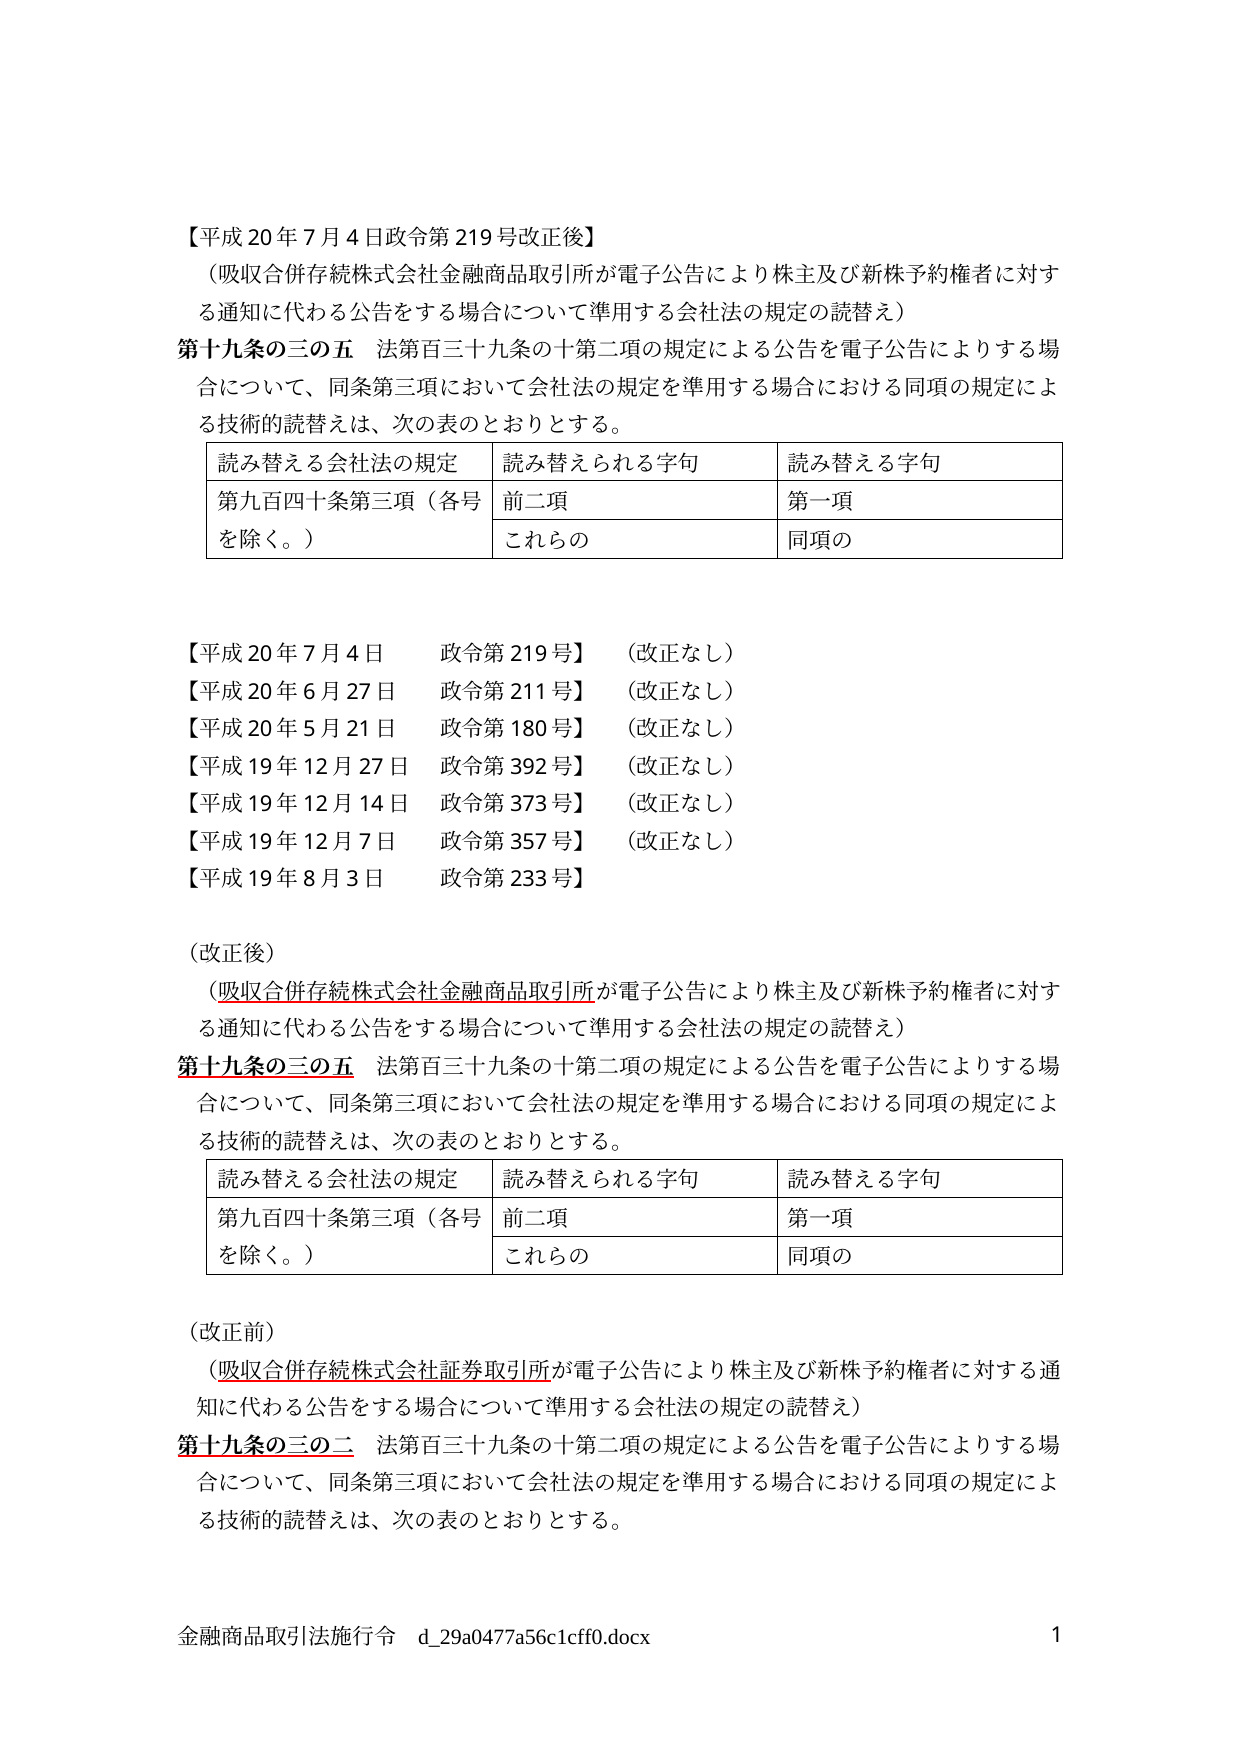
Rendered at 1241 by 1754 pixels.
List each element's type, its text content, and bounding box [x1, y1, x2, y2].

table_cell 第一項 [778, 481, 1062, 519]
table_header 読み替える字句 [778, 1160, 1062, 1197]
table_cell これらの [493, 520, 777, 557]
text 【平成19年12月14日 政令第373号】 （改正なし） [177, 783, 1063, 821]
table_header 読み替える字句 [778, 443, 1062, 480]
text 第十九条の三の二 法第百三十九条の十第二項の規定による公告を電子公告によりする場合について、同条第三項において会社法の規定を準用する場合における同項の規定による技術的読替えは、次の表のとおりとする。 [177, 1425, 1063, 1538]
text 【平成19年8月3日 政令第233号】 [177, 858, 1063, 896]
text （改正前） [177, 1313, 1063, 1350]
table_cell これらの [493, 1237, 777, 1274]
text 【平成20年6月27日 政令第211号】 （改正なし） [177, 671, 1063, 708]
table_cell 第一項 [778, 1198, 1062, 1236]
table_cell 前二項 [493, 481, 777, 519]
text 第十九条の三の五 法第百三十九条の十第二項の規定による公告を電子公告によりする場合について、同条第三項において会社法の規定を準用する場合における同項の規定による技術的読替えは、次の表のとおりとする。 [177, 1046, 1063, 1158]
text 【平成20年7月4日 政令第219号】 （改正なし） [177, 633, 1063, 671]
text （改正後） [177, 933, 1063, 971]
table_cell 同項の [778, 1237, 1062, 1274]
table_header 読み替える会社法の規定 [207, 443, 492, 480]
text （吸収合併存続株式会社証券取引所が電子公告により株主及び新株予約権者に対する通知に代わる公告をする場合について準用する会社法の規定の読替え） [196, 1350, 1063, 1425]
text 【平成19年12月7日 政令第357号】 （改正なし） [177, 821, 1063, 858]
table_header 読み替えられる字句 [493, 1160, 777, 1197]
table_cell 第九百四十条第三項（各号を除く。） [207, 481, 492, 557]
text （吸収合併存続株式会社金融商品取引所が電子公告により株主及び新株予約権者に対する通知に代わる公告をする場合について準用する会社法の規定の読替え） [196, 254, 1063, 329]
text 【平成20年7月4日政令第219号改正後】 [177, 217, 1063, 254]
table_header 読み替える会社法の規定 [207, 1160, 492, 1197]
table_cell 第九百四十条第三項（各号を除く。） [207, 1198, 492, 1274]
table_header 読み替えられる字句 [493, 443, 777, 480]
text 【平成19年12月27日 政令第392号】 （改正なし） [177, 746, 1063, 783]
text （吸収合併存続株式会社金融商品取引所が電子公告により株主及び新株予約権者に対する通知に代わる公告をする場合について準用する会社法の規定の読替え） [196, 971, 1063, 1046]
text 【平成20年5月21日 政令第180号】 （改正なし） [177, 708, 1063, 746]
table_cell 同項の [778, 520, 1062, 557]
table_cell 前二項 [493, 1198, 777, 1236]
text 第十九条の三の五 法第百三十九条の十第二項の規定による公告を電子公告によりする場合について、同条第三項において会社法の規定を準用する場合における同項の規定による技術的読替えは、次の表のとおりとする。 [177, 329, 1063, 442]
